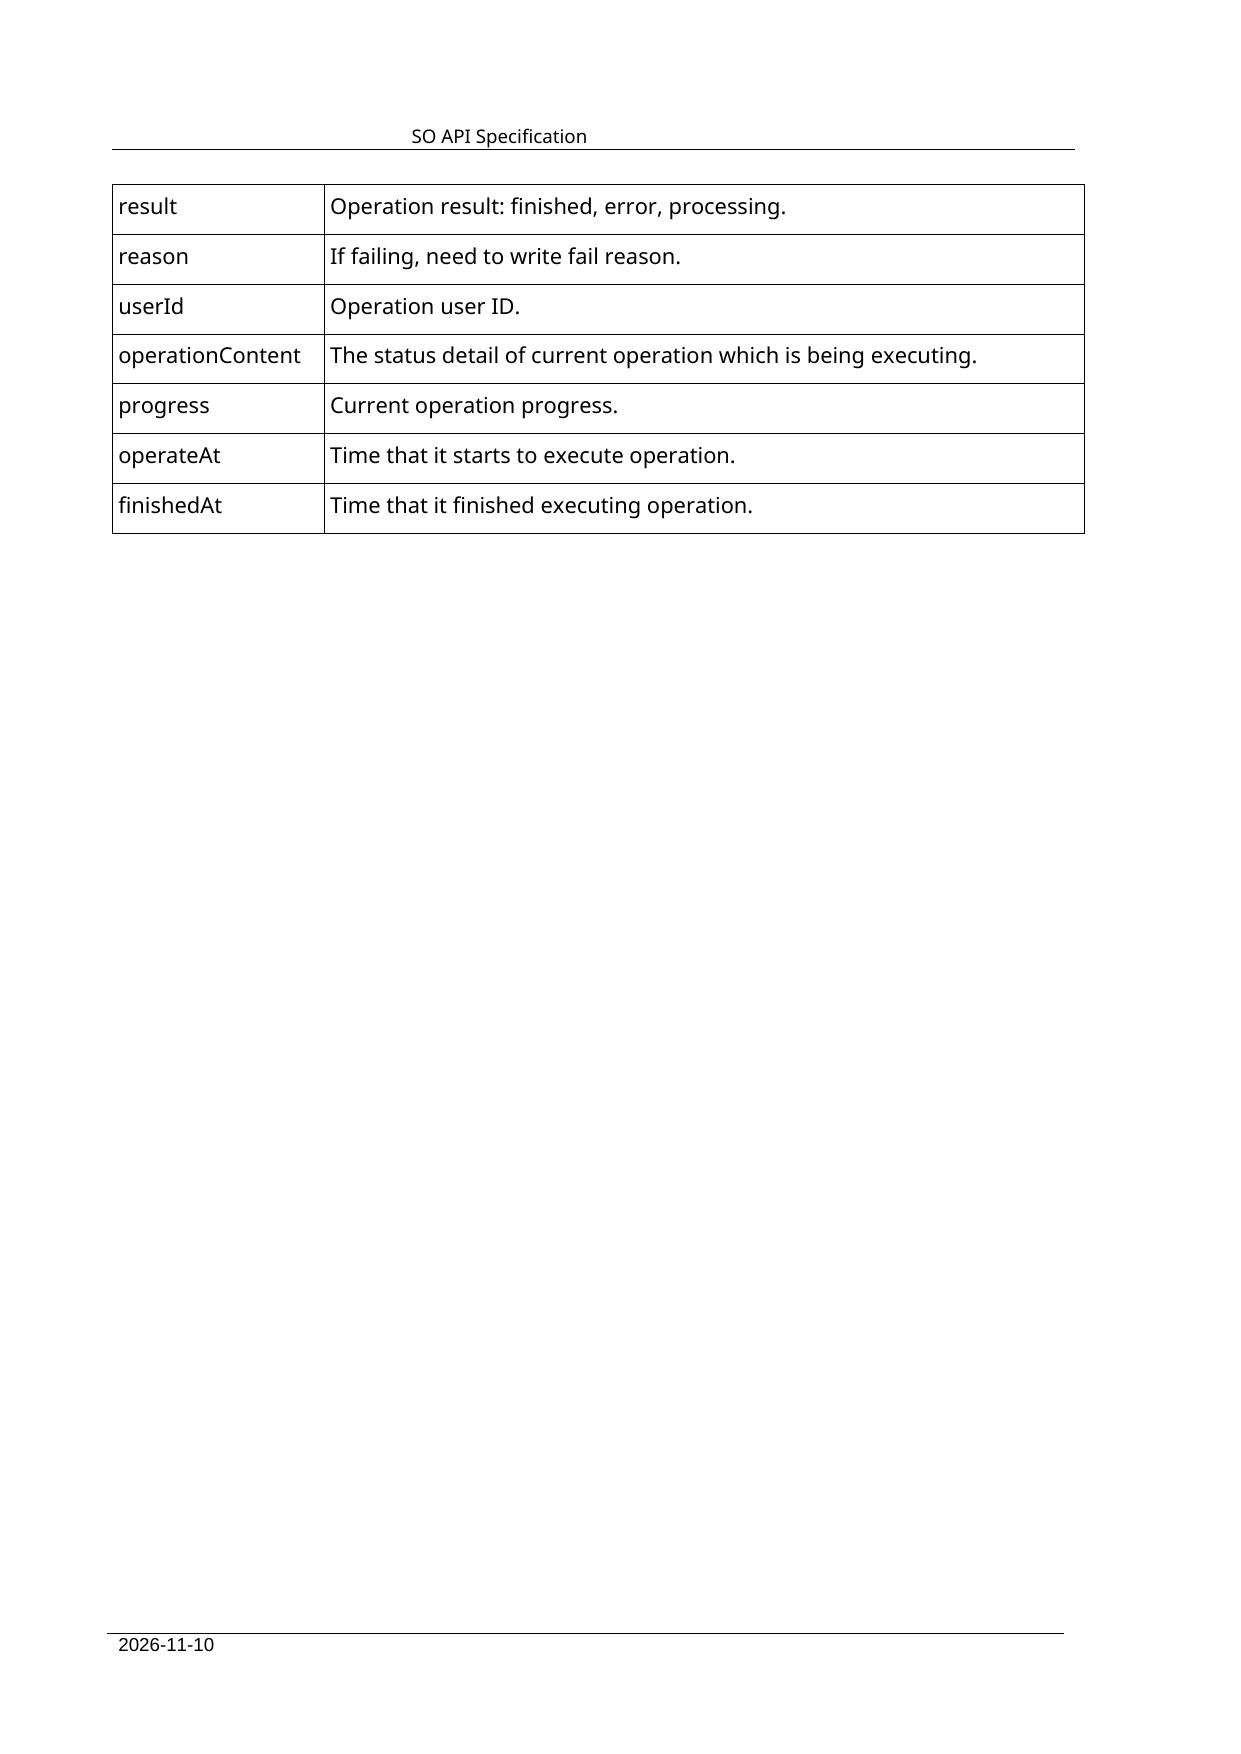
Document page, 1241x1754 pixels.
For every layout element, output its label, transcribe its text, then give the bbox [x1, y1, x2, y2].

table_cell finishedAt [113, 484, 324, 533]
table_cell Operation user ID. [325, 285, 1084, 333]
table_cell result [113, 185, 324, 234]
table_cell userId [113, 285, 324, 333]
table_cell progress [113, 384, 324, 433]
table_cell Time that it finished executing operation. [325, 484, 1084, 533]
table_cell Current operation progress. [325, 384, 1084, 433]
table_cell Operation result: finished, error, processing. [325, 185, 1084, 234]
table_cell operateAt [113, 434, 324, 483]
table_cell reason [113, 235, 324, 284]
table_cell If failing, need to write fail reason. [325, 235, 1084, 284]
table_cell operationContent [113, 335, 324, 383]
table_cell Time that it starts to execute operation. [325, 434, 1084, 483]
table_cell The status detail of current operation which is being executing. [325, 335, 1084, 383]
